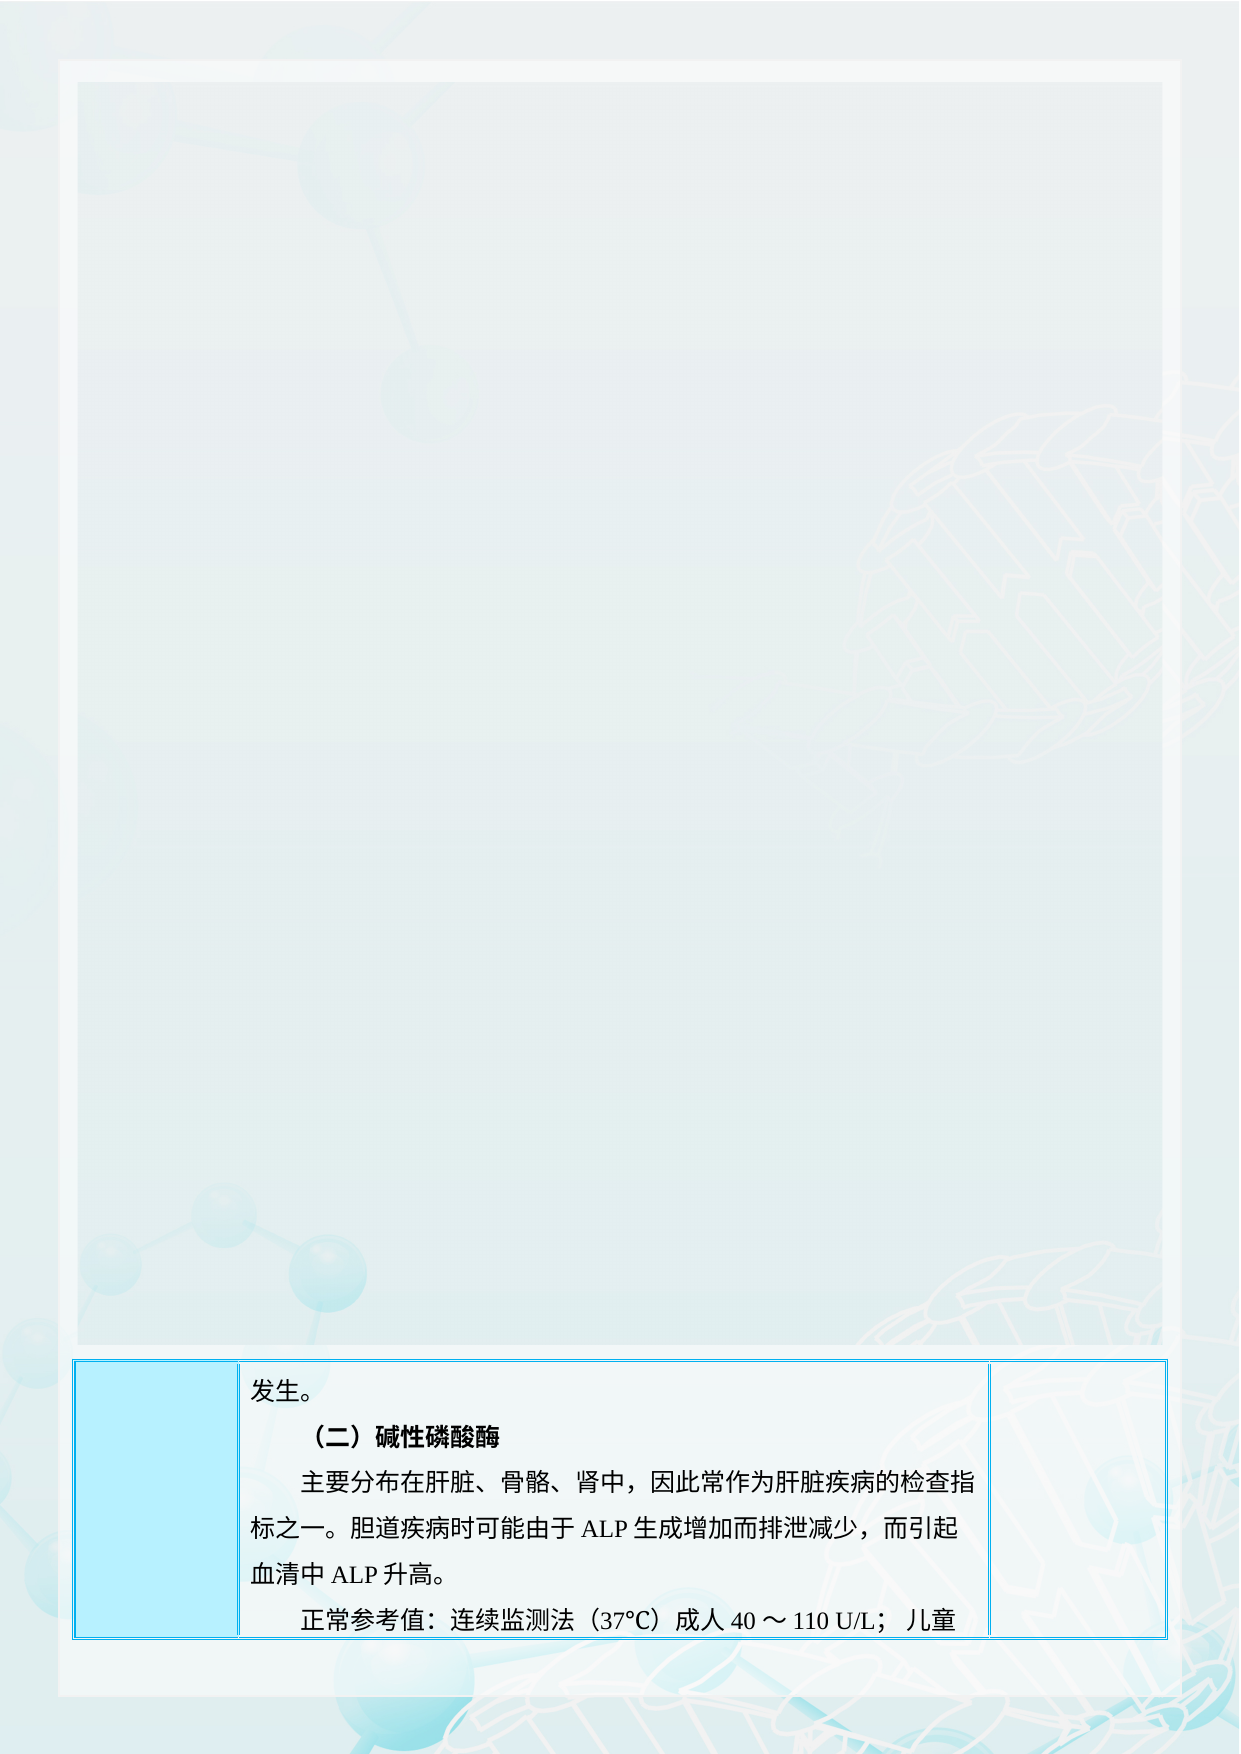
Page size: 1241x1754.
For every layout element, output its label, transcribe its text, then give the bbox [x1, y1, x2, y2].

table_cell 通过教师讲解，了解肝功能检查的基本理论知识。 [990, 1362, 1165, 1637]
picture [0, 1, 1240, 1754]
table_cell 知识讲解（40min） [76, 1360, 239, 1637]
